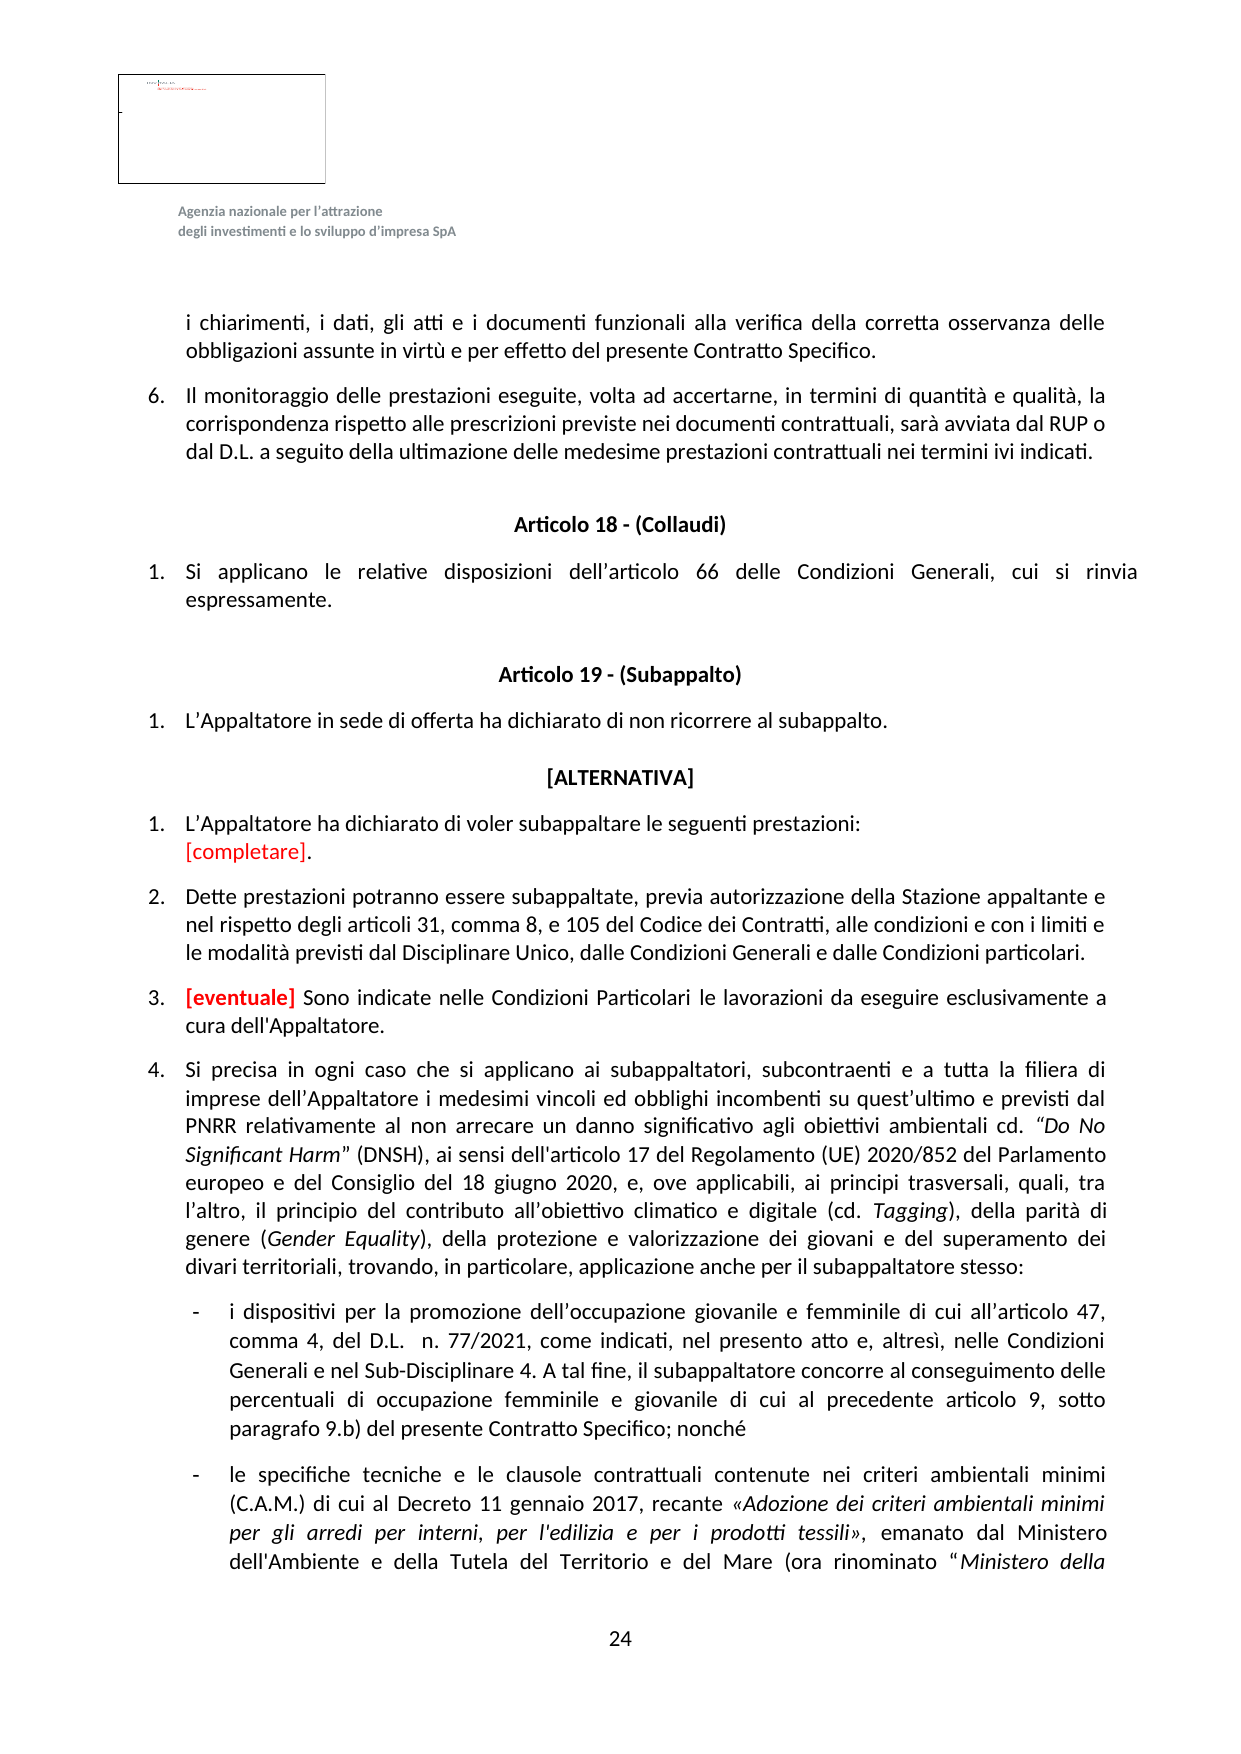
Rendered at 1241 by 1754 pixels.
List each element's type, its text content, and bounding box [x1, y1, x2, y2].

list Si applicano le relative disposizioni dell’articolo 66 delle Condizioni Generali, cui si rinvia espressamente. [148, 557, 1140, 613]
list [192, 1459, 1107, 1576]
text Articolo 18 - (Collaudi) [133, 510, 1107, 538]
text Articolo 19 - (Subappalto) [133, 660, 1107, 688]
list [148, 308, 1107, 364]
text [ALTERNATIVA] [133, 763, 1107, 791]
list Si precisa in ogni caso che si applicano ai subappaltatori, subcontraenti e a tutta la filiera di imprese dell’Appaltatore i medesimi vincoli ed obblighi incombenti su quest’ultimo e previsti dal PNRR relativamente al non arrecare un danno significativo agli obiettivi ambientali cd. “Do No Significant Harm” (DNSH), ai sensi dell'articolo 17 del Regolamento (UE) 2020/852 del Parlamento europeo e del Consiglio del 18 giugno 2020, e, ove applicabili, ai principi trasversali, quali, tra l’altro, il principio del contributo all’obiettivo climatico e digitale (cd. Tagging), della parità di genere (Gender Equality), della protezione e valorizzazione dei giovani e del superamento dei divari territoriali, trovando, in particolare, applicazione anche per il subappaltatore stesso: [148, 1056, 1107, 1280]
list Dette prestazioni potranno essere subappaltate, previa autorizzazione della Stazione appaltante e nel rispetto degli articoli 31, comma 8, e 105 del Codice dei Contratti, alle condizioni e con i limiti e le modalità previsti dal Disciplinare Unico, dalle Condizioni Generali e dalle Condizioni particolari. [148, 882, 1107, 966]
list [eventuale] Sono indicate nelle Condizioni Particolari le lavorazioni da eseguire esclusivamente a cura dell'Appaltatore. [148, 983, 1107, 1039]
list L’Appaltatore in sede di offerta ha dichiarato di non ricorrere al subappalto. [148, 707, 1107, 734]
list Il monitoraggio delle prestazioni eseguite, volta ad accertarne, in termini di quantità e qualità, la corrispondenza rispetto alle prescrizioni previste nei documenti contrattuali, sarà avviata dal RUP o dal D.L. a seguito della ultimazione delle medesime prestazioni contrattuali nei termini ivi indicati. [148, 381, 1107, 465]
list [completare]. [185, 837, 1107, 866]
list L’Appaltatore ha dichiarato di voler subappaltare le seguenti prestazioni: [148, 809, 1107, 837]
list i dispositivi per la promozione dell’occupazione giovanile e femminile di cui all’articolo 47, comma 4, del D.L. n. 77/2021, come indicati, nel presento atto e, altresì, nelle Condizioni Generali e nel Sub-Disciplinare 4. A tal fine, il subappaltatore concorre al conseguimento delle percentuali di occupazione femminile e giovanile di cui al precedente articolo 9, sotto paragrafo 9.b) del presente Contratto Specifico; nonché [192, 1296, 1107, 1442]
